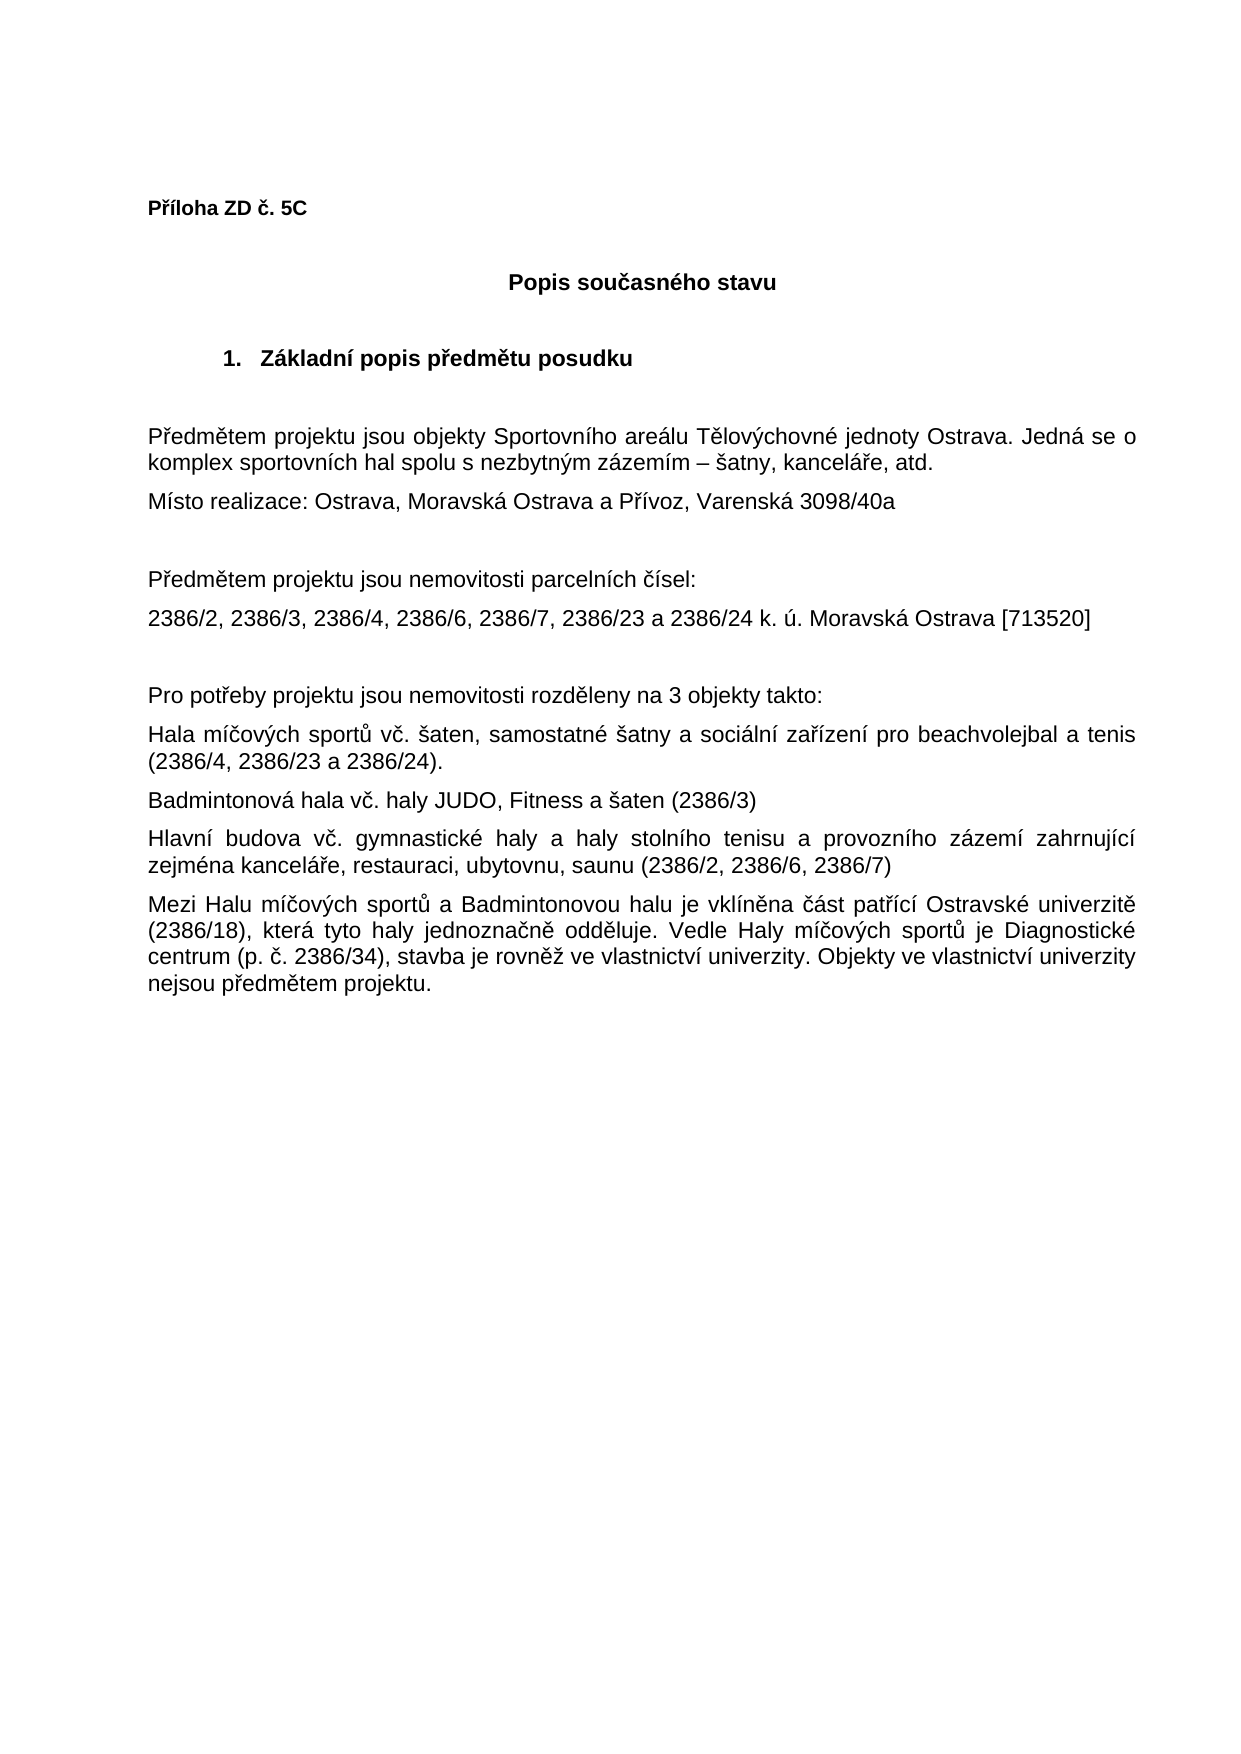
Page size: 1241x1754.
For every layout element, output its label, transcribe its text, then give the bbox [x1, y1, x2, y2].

text Předmětem projektu jsou nemovitosti parcelních čísel: [148, 566, 1137, 592]
text Hlavní budova vč. gymnastické haly a haly stolního tenisu a provozního zázemí zahrnující zejména kanceláře, restauraci, ubytovnu, saunu (2386/2, 2386/6, 2386/7) [148, 825, 1137, 878]
text 2386/2, 2386/3, 2386/4, 2386/6, 2386/7, 2386/23 a 2386/24 k. ú. Moravská Ostrava [713520] [148, 605, 1137, 631]
text Místo realizace: Ostrava, Moravská Ostrava a Přívoz, Varenská 3098/40a [148, 488, 1137, 514]
text Badmintonová hala vč. haly JUDO, Fitness a šaten (2386/3) [148, 787, 1137, 813]
text Hala míčových sportů vč. šaten, samostatné šatny a sociální zařízení pro beachvolejbal a tenis (2386/4, 2386/23 a 2386/24). [148, 721, 1137, 774]
text Pro potřeby projektu jsou nemovitosti rozděleny na 3 objekty takto: [148, 682, 1137, 709]
list Základní popis předmětu posudku [223, 345, 1137, 372]
text Mezi Halu míčových sportů a Badmintonovou halu je vklíněna část patřící Ostravské univerzitě (2386/18), která tyto haly jednoznačně odděluje. Vedle Haly míčových sportů je Diagnostické centrum (p. č. 2386/34), stavba je rovněž ve vlastnictví univerzity. Objekty ve vlastnictví univerzity nejsou předmětem projektu. [148, 891, 1137, 996]
text Popis současného stavu [148, 269, 1137, 319]
text Předmětem projektu jsou objekty Sportovního areálu Tělovýchovné jednoty Ostrava. Jedná se o komplex sportovních hal spolu s nezbytným zázemím – šatny, kanceláře, atd. [148, 423, 1137, 476]
